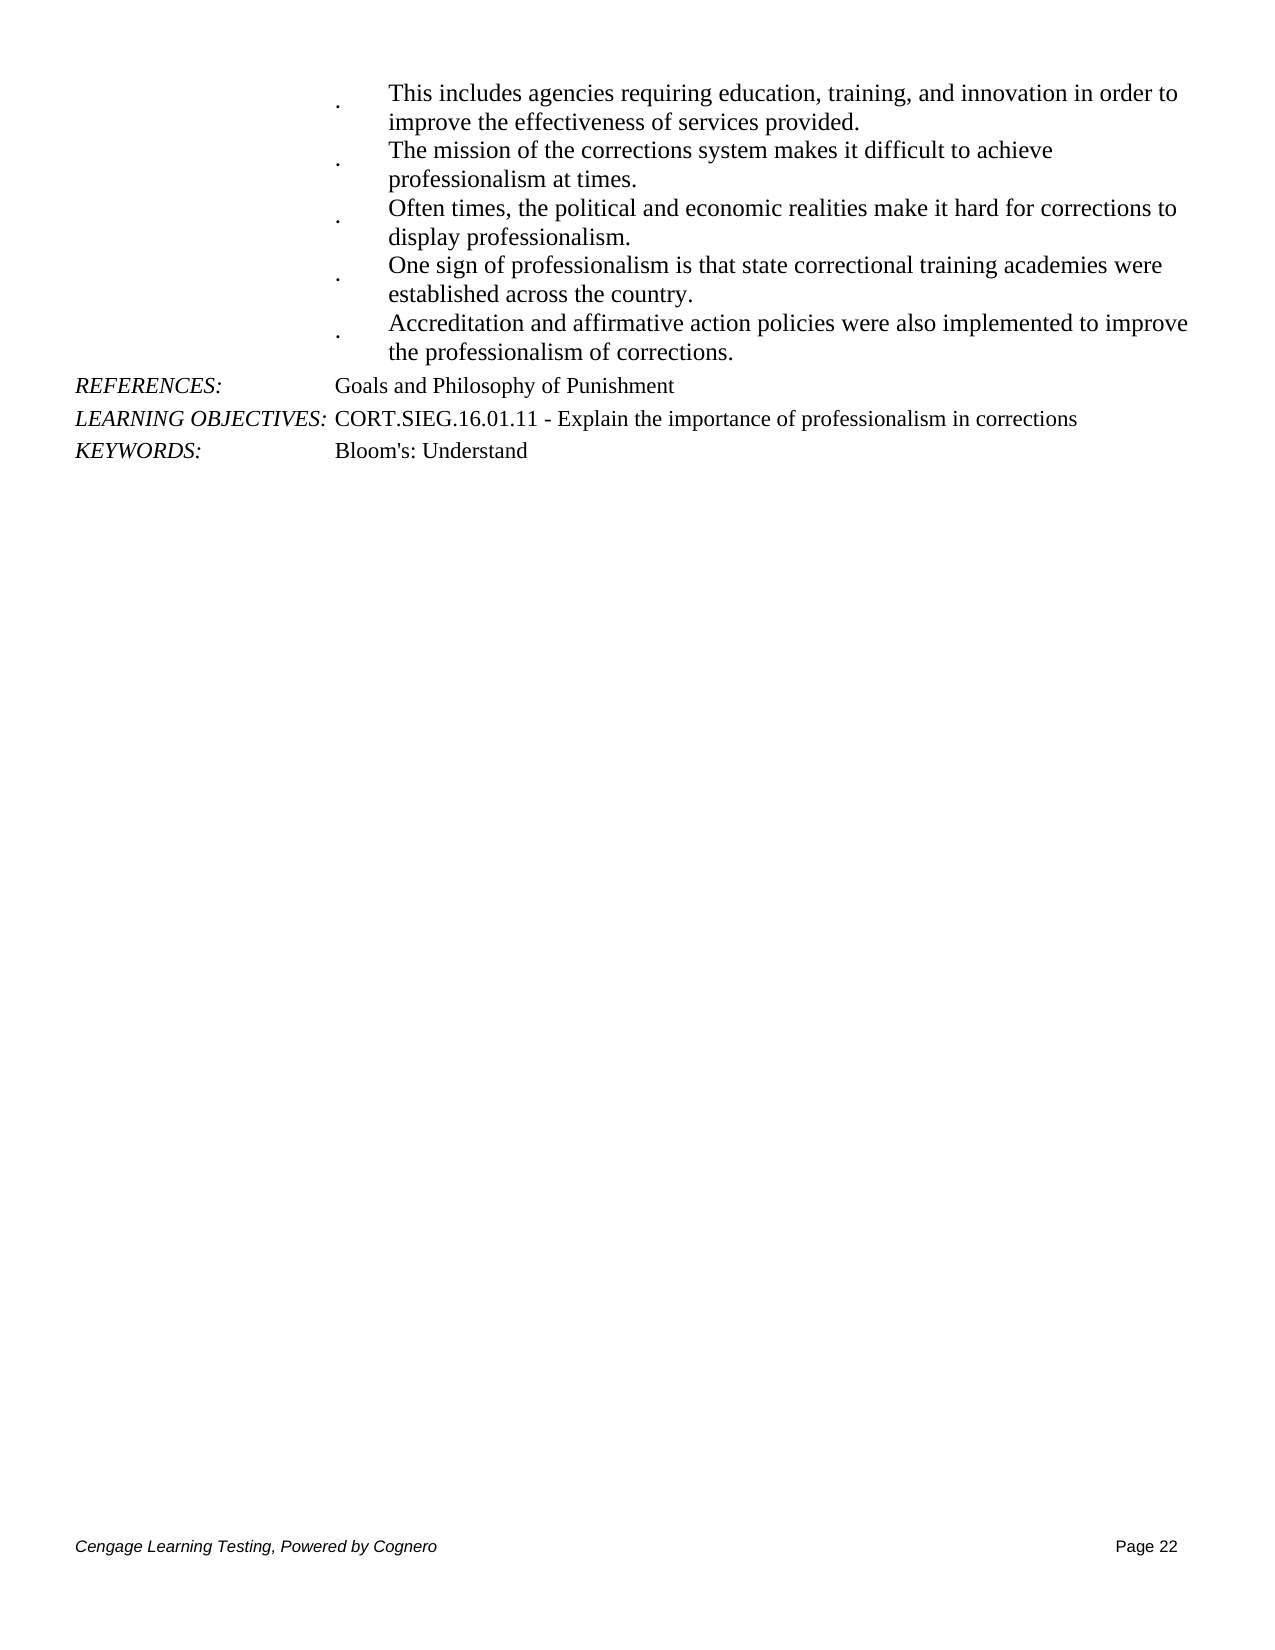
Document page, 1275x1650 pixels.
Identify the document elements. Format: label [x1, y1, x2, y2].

table_header [75, 75, 1200, 467]
